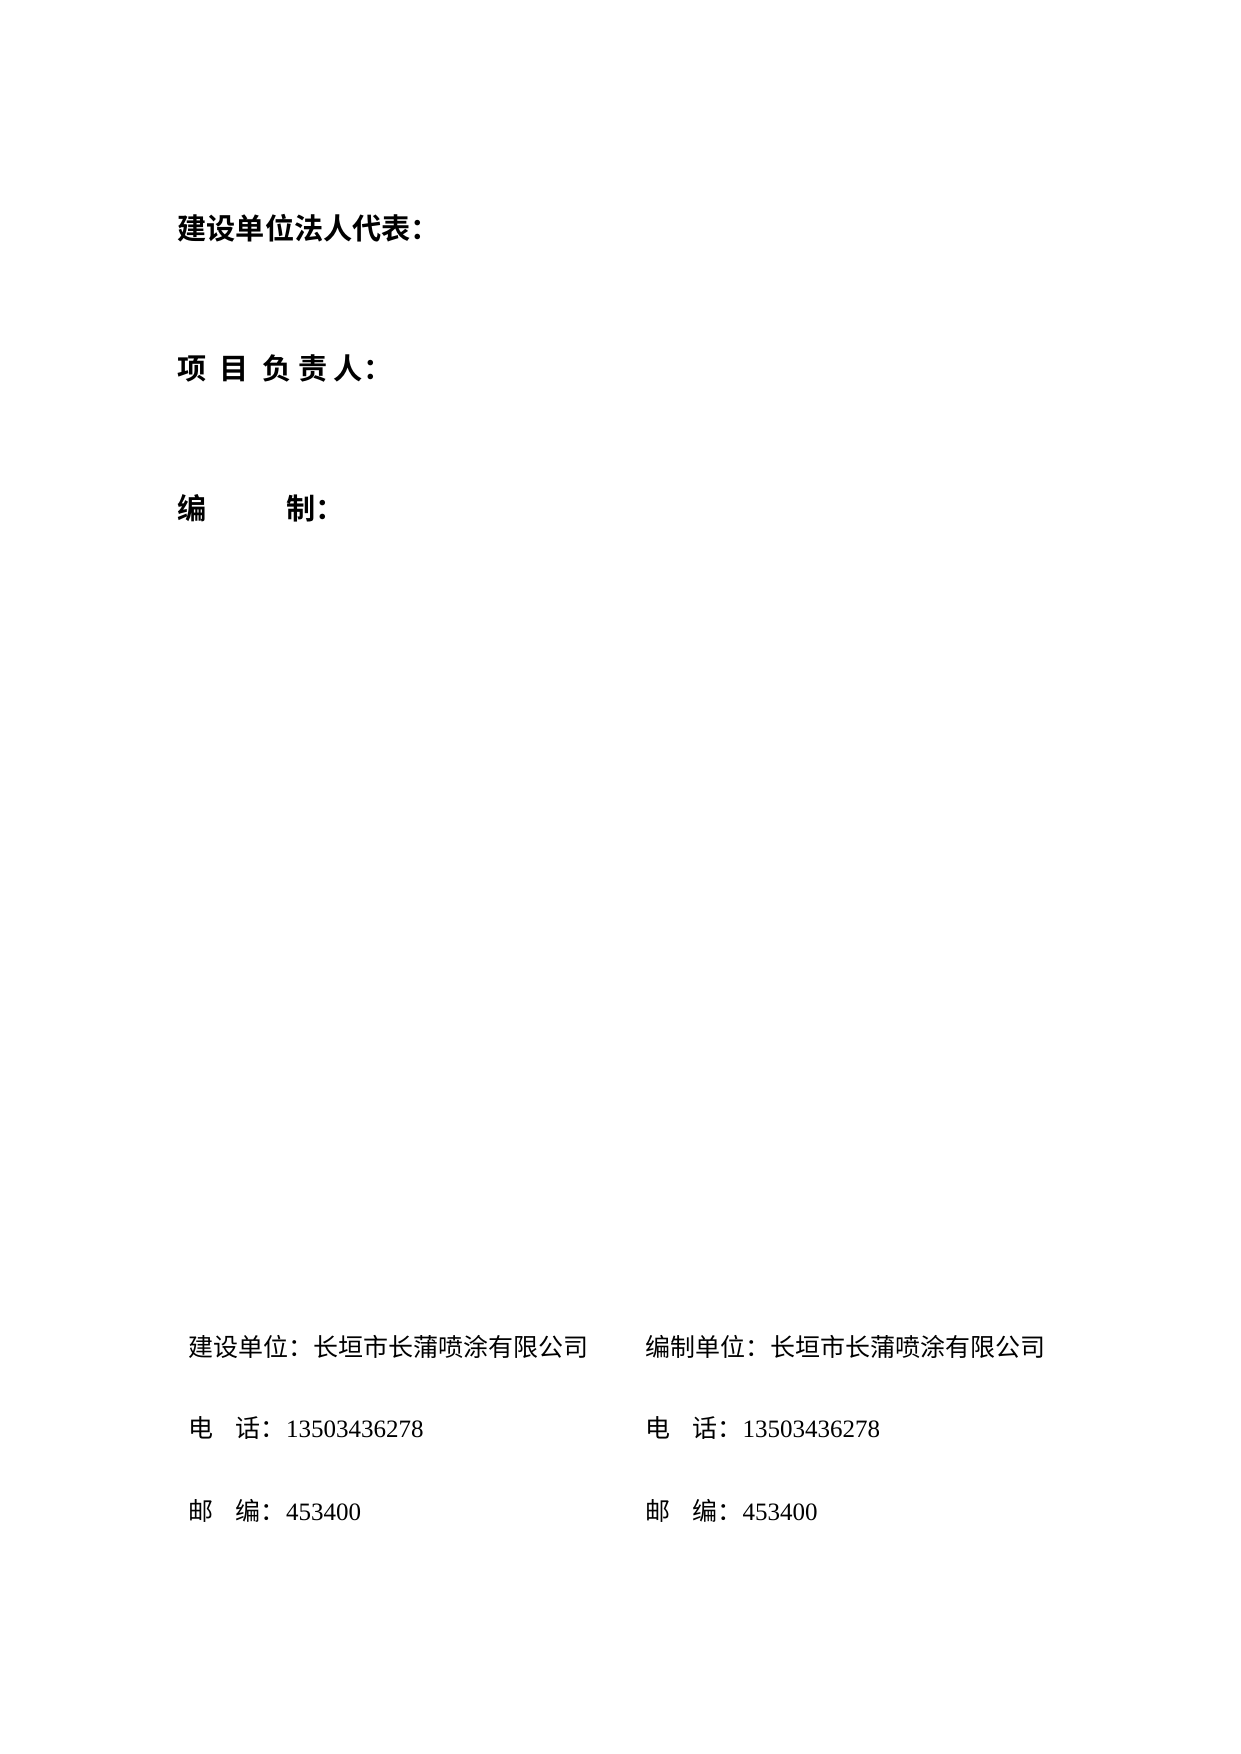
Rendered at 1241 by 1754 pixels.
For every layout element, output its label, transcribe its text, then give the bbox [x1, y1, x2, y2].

text 编 制： [177, 474, 1093, 539]
table_cell 电 话：13503436278 [177, 1378, 634, 1461]
table_header 编制单位：长垣市长蒲喷涂有限公司 [634, 1297, 1093, 1378]
table_header 建设单位：长垣市长蒲喷涂有限公司 [177, 1297, 634, 1378]
table_cell 邮 编：453400 [177, 1461, 634, 1542]
text 项 目 负 责 人： [177, 334, 1093, 399]
text 建设单位法人代表： [177, 194, 1093, 259]
table_cell 电 话：13503436278 [634, 1378, 1093, 1461]
table_cell 邮 编：453400 [634, 1461, 1093, 1542]
